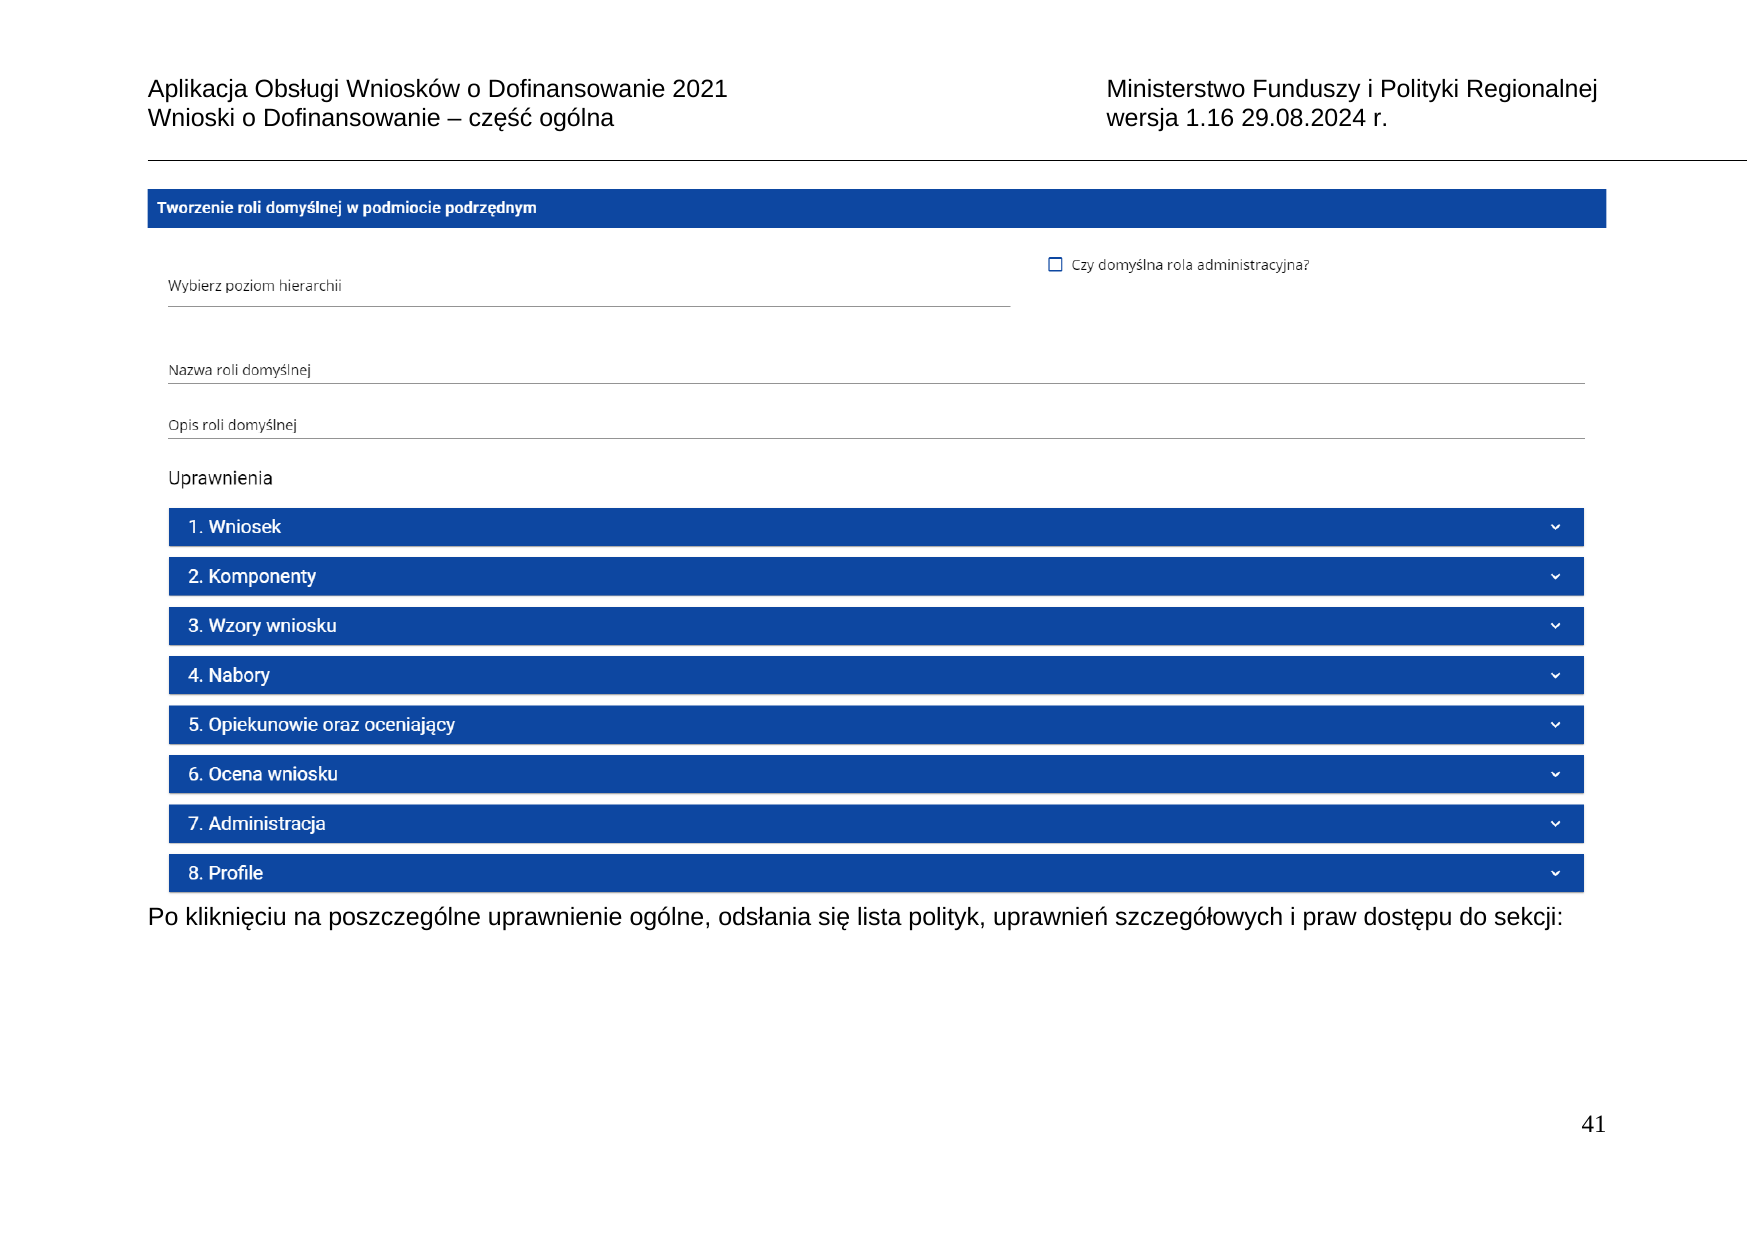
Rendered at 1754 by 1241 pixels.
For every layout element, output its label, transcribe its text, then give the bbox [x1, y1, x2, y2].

text Po kliknięciu na poszczególne uprawnienie ogólne, odsłania się lista polityk, uprawnień szczegółowych i praw dostępu do sekcji: [148, 903, 1606, 931]
picture [147, 189, 1607, 903]
